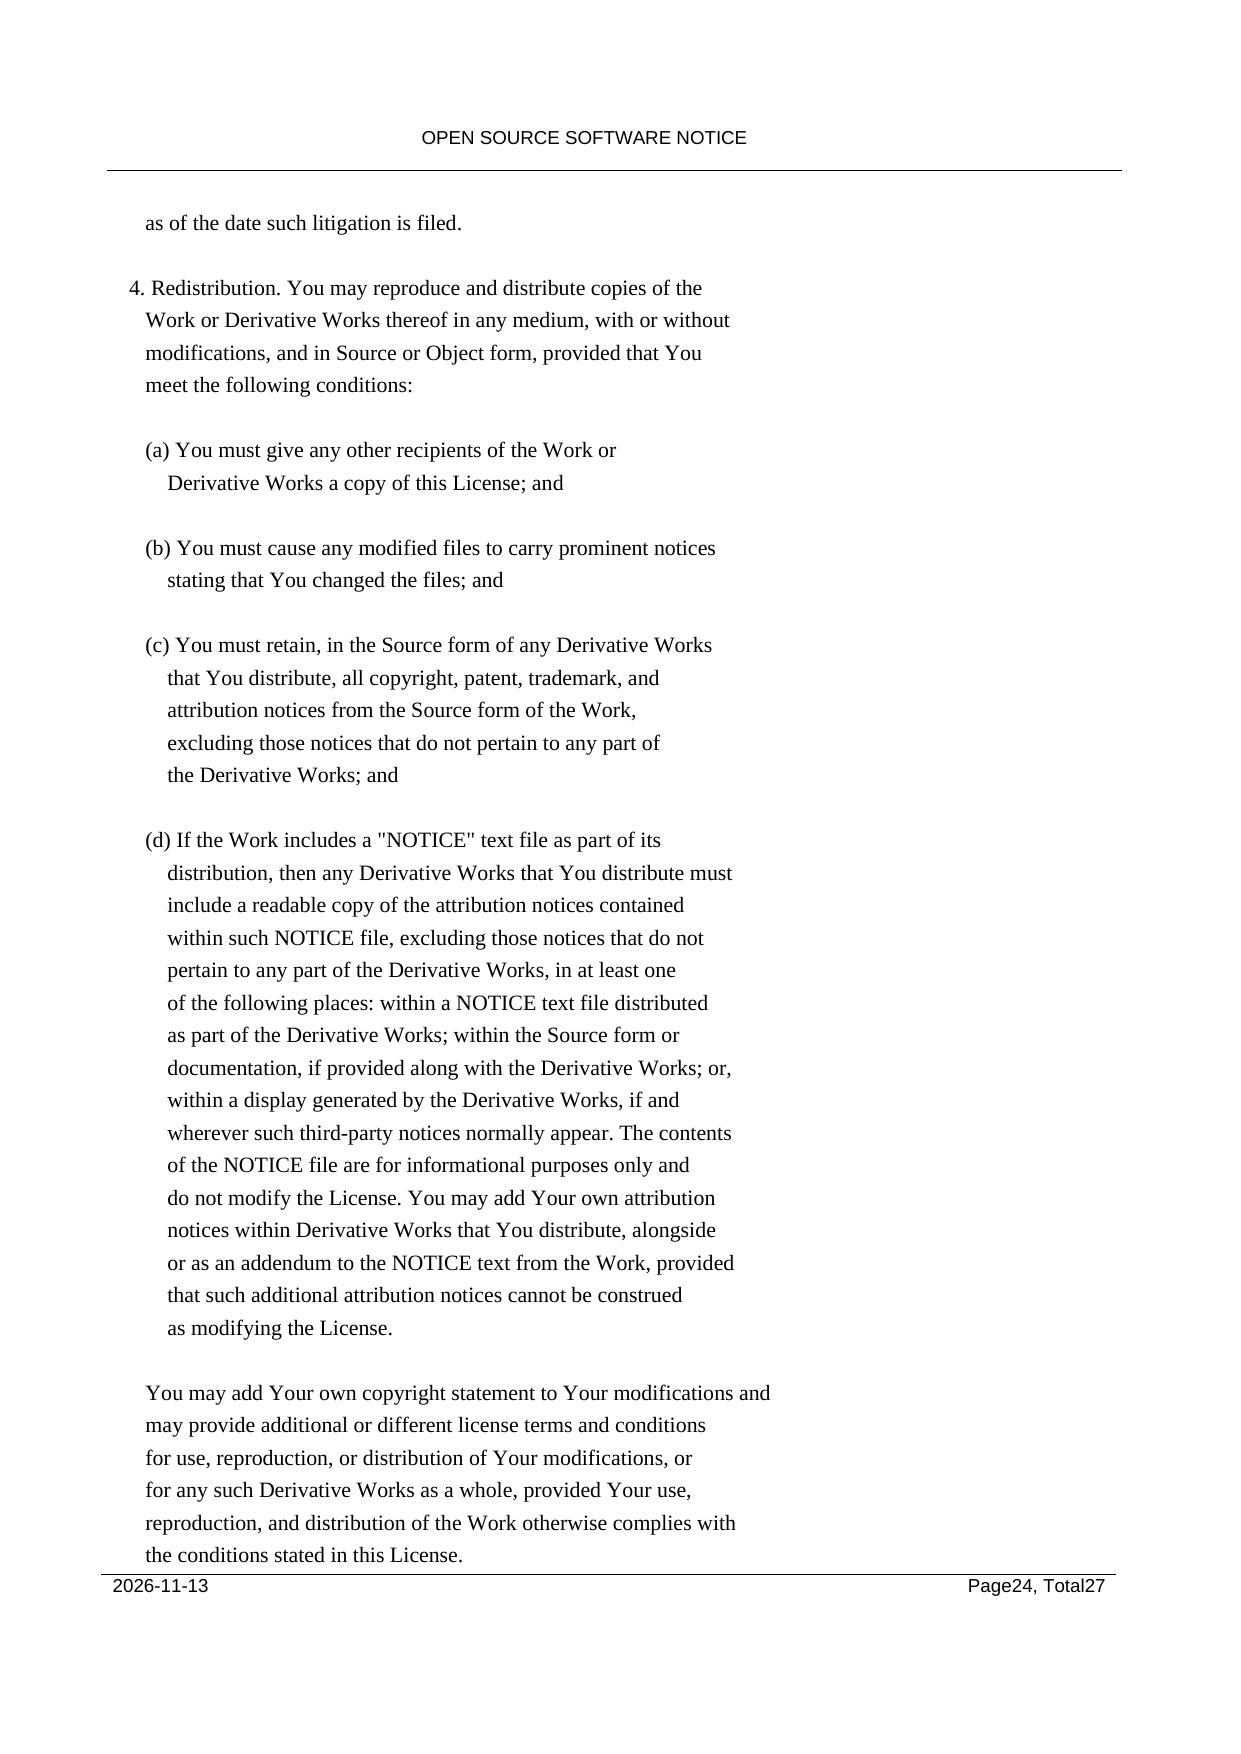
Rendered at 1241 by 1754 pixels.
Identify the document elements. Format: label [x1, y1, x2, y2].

text [112, 206, 1128, 1571]
